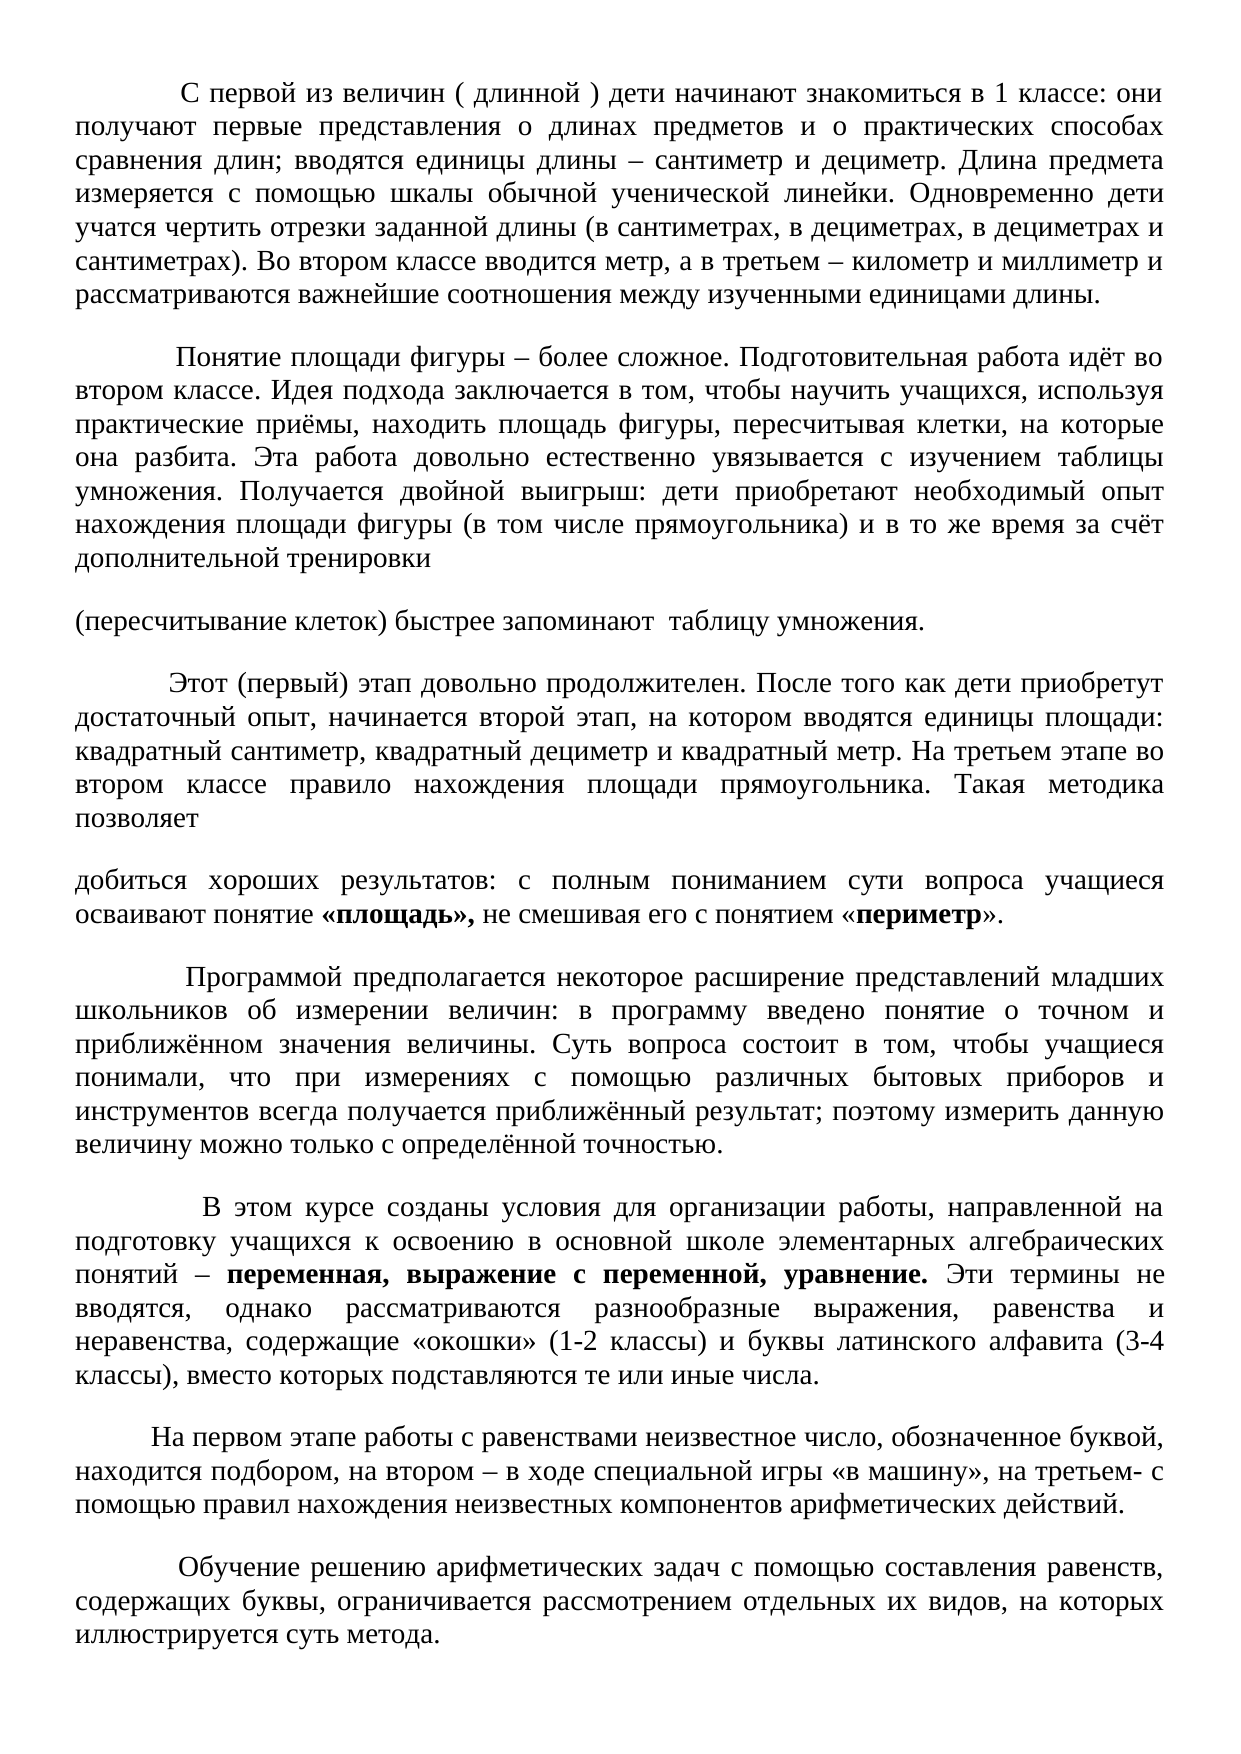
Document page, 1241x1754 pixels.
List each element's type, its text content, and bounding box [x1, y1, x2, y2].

text С первой из величин ( длинной ) дети начинают знакомиться в 1 классе: они получают первые представления о длинах предметов и о практических способах сравнения длин; вводятся единицы длины – сантиметр и дециметр. Длина предмета измеряется с помощью шкалы обычной ученической линейки. Одновременно дети учатся чертить отрезки заданной длины (в сантиметрах, в дециметрах, в дециметрах и сантиметрах). Во втором классе вводится метр, а в третьем – километр и миллиметр и рассматриваются важнейшие соотношения между изученными единицами длины. [75, 75, 1165, 310]
text Обучение решению арифметических задач с помощью составления равенств, содержащих буквы, ограничивается рассмотрением отдельных их видов, на которых иллюстрируется суть метода. [75, 1549, 1165, 1650]
text Понятие площади фигуры – более сложное. Подготовительная работа идёт во втором классе. Идея подхода заключается в том, чтобы научить учащихся, используя практические приёмы, находить площадь фигуры, пересчитывая клетки, на которые она разбита. Эта работа довольно естественно увязывается с изучением таблицы умножения. Получается двойной выигрыш: дети приобретают необходимый опыт нахождения площади фигуры (в том числе прямоугольника) и в то же время за счёт дополнительной тренировки [75, 339, 1165, 574]
text добиться хороших результатов: с полным пониманием сути вопроса учащиеся осваивают понятие «площадь», не смешивая его с понятием «периметр». [75, 862, 1165, 929]
text (пересчитывание клеток) быстрее запоминают таблицу умножения. [75, 603, 1165, 636]
text Этот (первый) этап довольно продолжителен. После того как дети приобретут достаточный опыт, начинается второй этап, на котором вводятся единицы площади: квадратный сантиметр, квадратный дециметр и квадратный метр. На третьем этапе во втором классе правило нахождения площади прямоугольника. Такая методика позволяет [75, 666, 1165, 833]
text Программой предполагается некоторое расширение представлений младших школьников об измерении величин: в программу введено понятие о точном и приближённом значения величины. Суть вопроса состоит в том, чтобы учащиеся понимали, что при измерениях с помощью различных бытовых приборов и инструментов всегда получается приближённый результат; поэтому измерить данную величину можно только с определённой точностью. [75, 959, 1165, 1160]
text На первом этапе работы с равенствами неизвестное число, обозначенное буквой, находится подбором, на втором – в ходе специальной игры «в машину», на третьем- с помощью правил нахождения неизвестных компонентов арифметических действий. [75, 1419, 1165, 1520]
text В этом курсе созданы условия для организации работы, направленной на подготовку учащихся к освоению в основной школе элементарных алгебраических понятий – переменная, выражение с переменной, уравнение. Эти термины не вводятся, однако рассматриваются разнообразные выражения, равенства и неравенства, содержащие «окошки» (1-2 классы) и буквы латинского алфавита (3-4 классы), вместо которых подставляются те или иные числа. [75, 1189, 1165, 1390]
